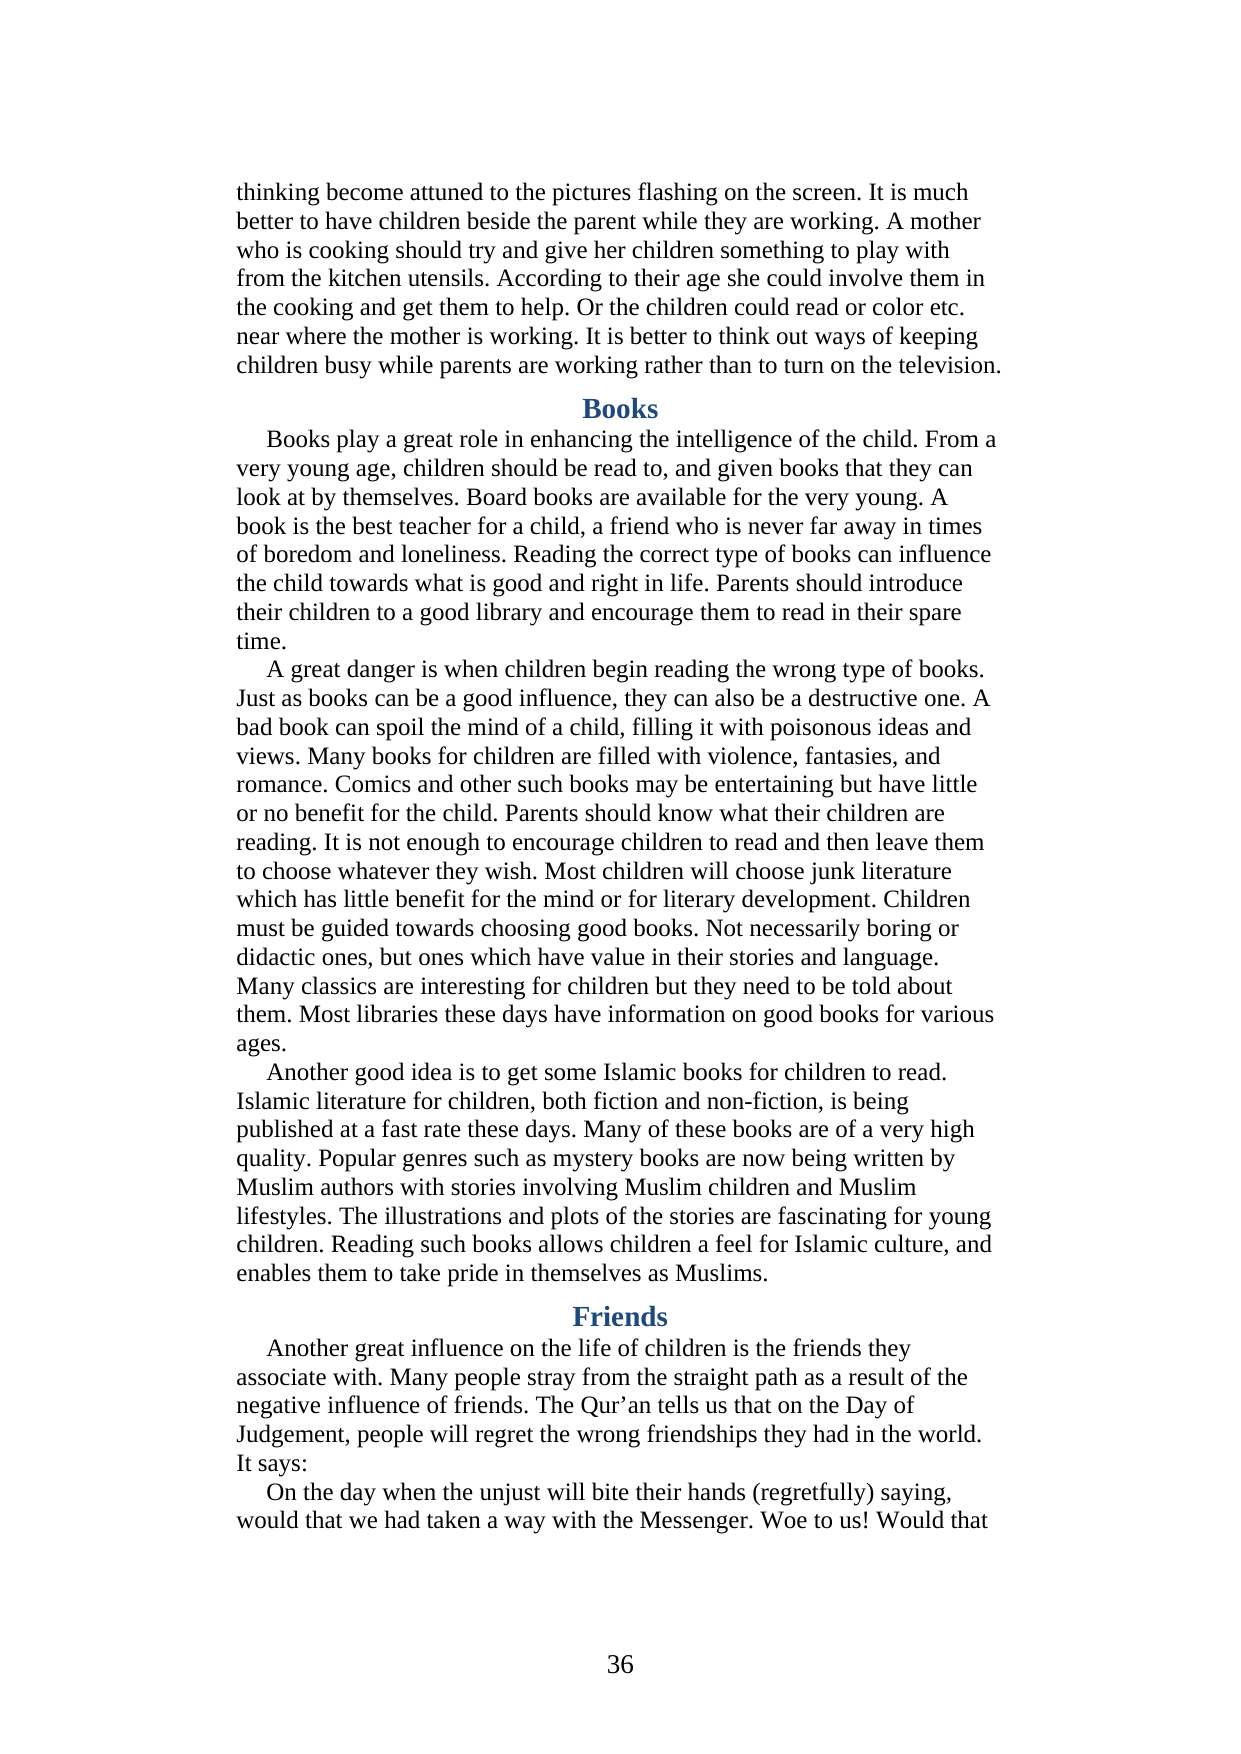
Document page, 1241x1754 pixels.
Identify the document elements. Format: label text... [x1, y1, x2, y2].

text Books play a great role in enhancing the intelligence of the child. From a very young age, children should be read to, and given books that they can look at by themselves. Board books are available for the very young. A book is the best teacher for a child, a friend who is never far away in times of boredom and loneliness. Reading the correct type of books can influence the child towards what is good and right in life. Parents should introduce their children to a good library and encourage them to read in their spare time. [236, 424, 1004, 654]
subtitle Friends [236, 1299, 1004, 1333]
text A great danger is when children begin reading the wrong type of books. Just as books can be a good influence, they can also be a destructive one. A bad book can spoil the mind of a child, filling it with poisonous ideas and views. Many books for children are filled with violence, fantasies, and romance. Comics and other such books may be entertaining but have little or no benefit for the child. Parents should know what their children are reading. It is not enough to encourage children to read and then leave them to choose whatever they wish. Most children will choose junk literature which has little benefit for the mind or for literary development. Children must be guided towards choosing good books. Not necessarily boring or didactic ones, but ones which have value in their stories and language. Many classics are interesting for children but they need to be told about them. Most libraries these days have information on good books for various ages. [236, 654, 1004, 1057]
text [236, 1477, 1004, 1534]
text Another great influence on the life of children is the friends they associate with. Many people stray from the straight path as a result of the negative influence of friends. The Qur’an tells us that on the Day of Judgement, people will regret the wrong friendships they had in the world. It says: [236, 1333, 1004, 1477]
subtitle Books [236, 391, 1004, 424]
text Another good idea is to get some Islamic books for children to read. Islamic literature for children, both fiction and non-fiction, is being published at a fast rate these days. Many of these books are of a very high quality. Popular genres such as mystery books are now being written by Muslim authors with stories involving Muslim children and Muslim lifestyles. The illustrations and plots of the stories are fascinating for young children. Reading such books allows children a feel for Islamic culture, and enables them to take pride in themselves as Muslims. [236, 1057, 1004, 1287]
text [236, 177, 1004, 378]
